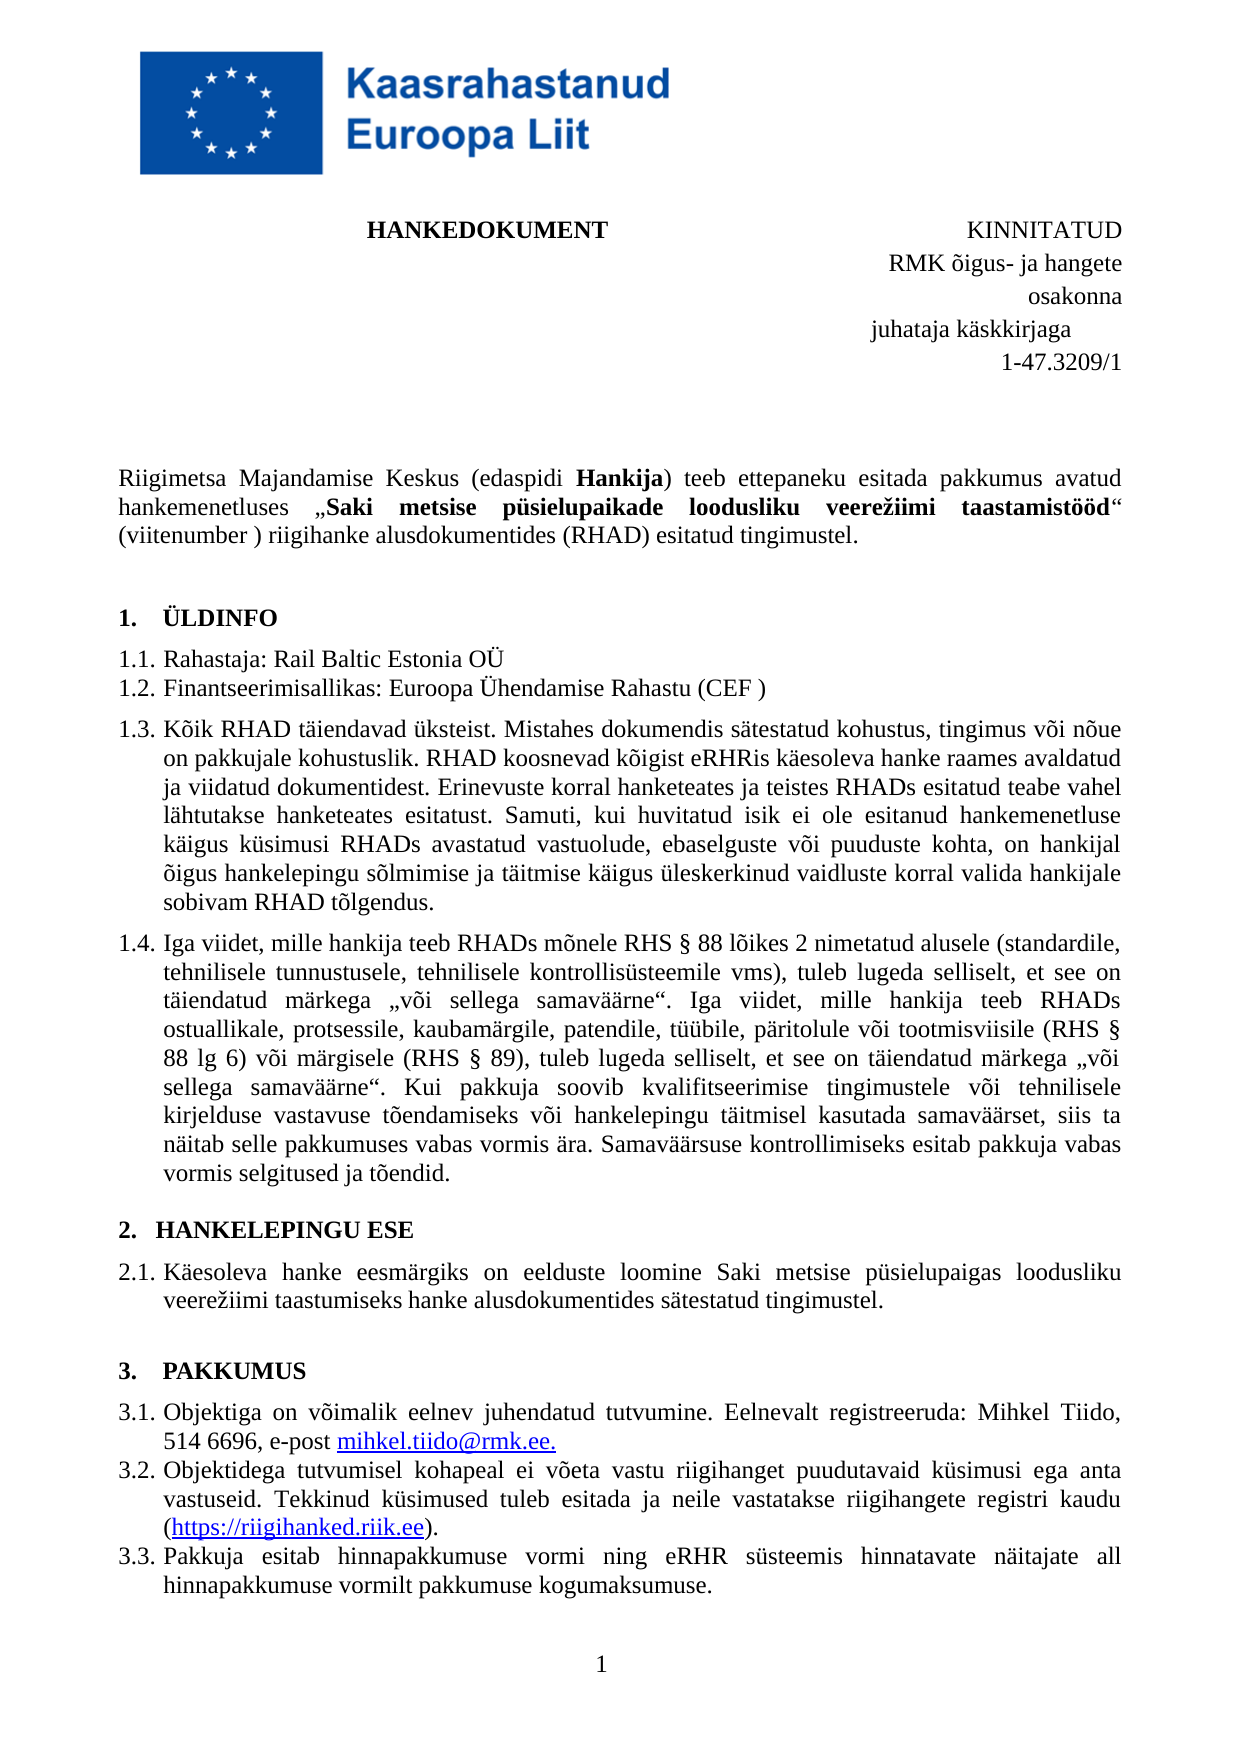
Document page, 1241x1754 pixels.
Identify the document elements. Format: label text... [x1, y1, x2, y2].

list Riigimetsa Majandamise Keskus (edaspidi Hankija) teeb ettepaneku esitada pakkumus avatud hankemenetluses „Saki metsise püsielupaikade loodusliku veerežiimi taastamistööd“ (viitenumber ) riigihanke alusdokumentides (RHAD) esitatud tingimustel. [118, 463, 1122, 549]
text Objektiga on võimalik eelnev juhendatud tutvumine. Eelnevalt registreeruda: Mihkel Tiido, 514 6696, e-post mihkel.tiido@rmk.ee. [118, 1397, 1122, 1455]
list ÜLDINFO [118, 603, 1122, 632]
text Käesoleva hanke eesmärgiks on eelduste loomine Saki metsise püsielupaigas loodusliku veerežiimi taastumiseks hanke alusdokumentides sätestatud tingimustel. [118, 1257, 1122, 1315]
text Finantseerimisallikas: Euroopa Ühendamise Rahastu (CEF ) [118, 673, 1122, 702]
list HANKELEPINGU ESE [118, 1216, 1122, 1244]
text Kõik RHAD täiendavad üksteist. Mistahes dokumendis sätestatud kohustus, tingimus või nõue on pakkujale kohustuslik. RHAD koosnevad kõigist eRHRis käesoleva hanke raames avaldatud ja viidatud dokumentidest. Erinevuste korral hanketeates ja teistes RHADs esitatud teabe vahel lähtutakse hanketeates esitatust. Samuti, kui huvitatud isik ei ole esitanud hankemenetluse käigus küsimusi RHADs avastatud vastuolude, ebaselguste või puuduste kohta, on hankijal õigus hankelepingu sõlmimise ja täitmise käigus üleskerkinud vaidluste korral valida hankijale sobivam RHAD tõlgendus. [118, 714, 1122, 916]
text Rahastaja: Rail Baltic Estonia OÜ [118, 644, 1122, 673]
picture [118, 44, 721, 183]
text Iga viidet, mille hankija teeb RHADs mõnele RHS § 88 lõikes 2 nimetatud alusele (standardile, tehnilisele tunnustusele, tehnilisele kontrollisüsteemile vms), tuleb lugeda selliselt, et see on täiendatud märkega „või sellega samaväärne“. Iga viidet, mille hankija teeb RHADs ostuallikale, protsessile, kaubamärgile, patendile, tüübile, päritolule või tootmisviisile (RHS § 88 lg 6) või märgisele (RHS § 89), tuleb lugeda selliselt, et see on täiendatud märkega „või sellega samaväärne“. Kui pakkuja soovib kvalifitseerimise tingimustele või tehnilisele kirjelduse vastavuse tõendamiseks või hankelepingu täitmisel kasutada samaväärset, siis ta näitab selle pakkumuses vabas vormis ära. Samaväärsuse kontrollimiseks esitab pakkuja vabas vormis selgitused ja tõendid. [118, 928, 1122, 1187]
text 1-47.3209/1 [118, 347, 1122, 376]
text juhataja käskkirjaga [118, 314, 1122, 343]
text Objektidega tutvumisel kohapeal ei võeta vastu riigihanget puudutavaid küsimusi ega anta vastuseid. Tekkinud küsimused tuleb esitada ja neile vastatakse riigihangete registri kaudu (https://riigihanked.riik.ee). [118, 1455, 1122, 1541]
text Pakkuja esitab hinnapakkumuse vormi ning eRHR süsteemis hinnatavate näitajate all hinnapakkumuse vormilt pakkumuse kogumaksumuse. [118, 1541, 1122, 1599]
list PAKKUMUS [118, 1356, 1122, 1385]
text HANKEDOKUMENT KINNITATUD [118, 215, 1122, 244]
text RMK õigus- ja hangete osakonna [118, 248, 1122, 310]
